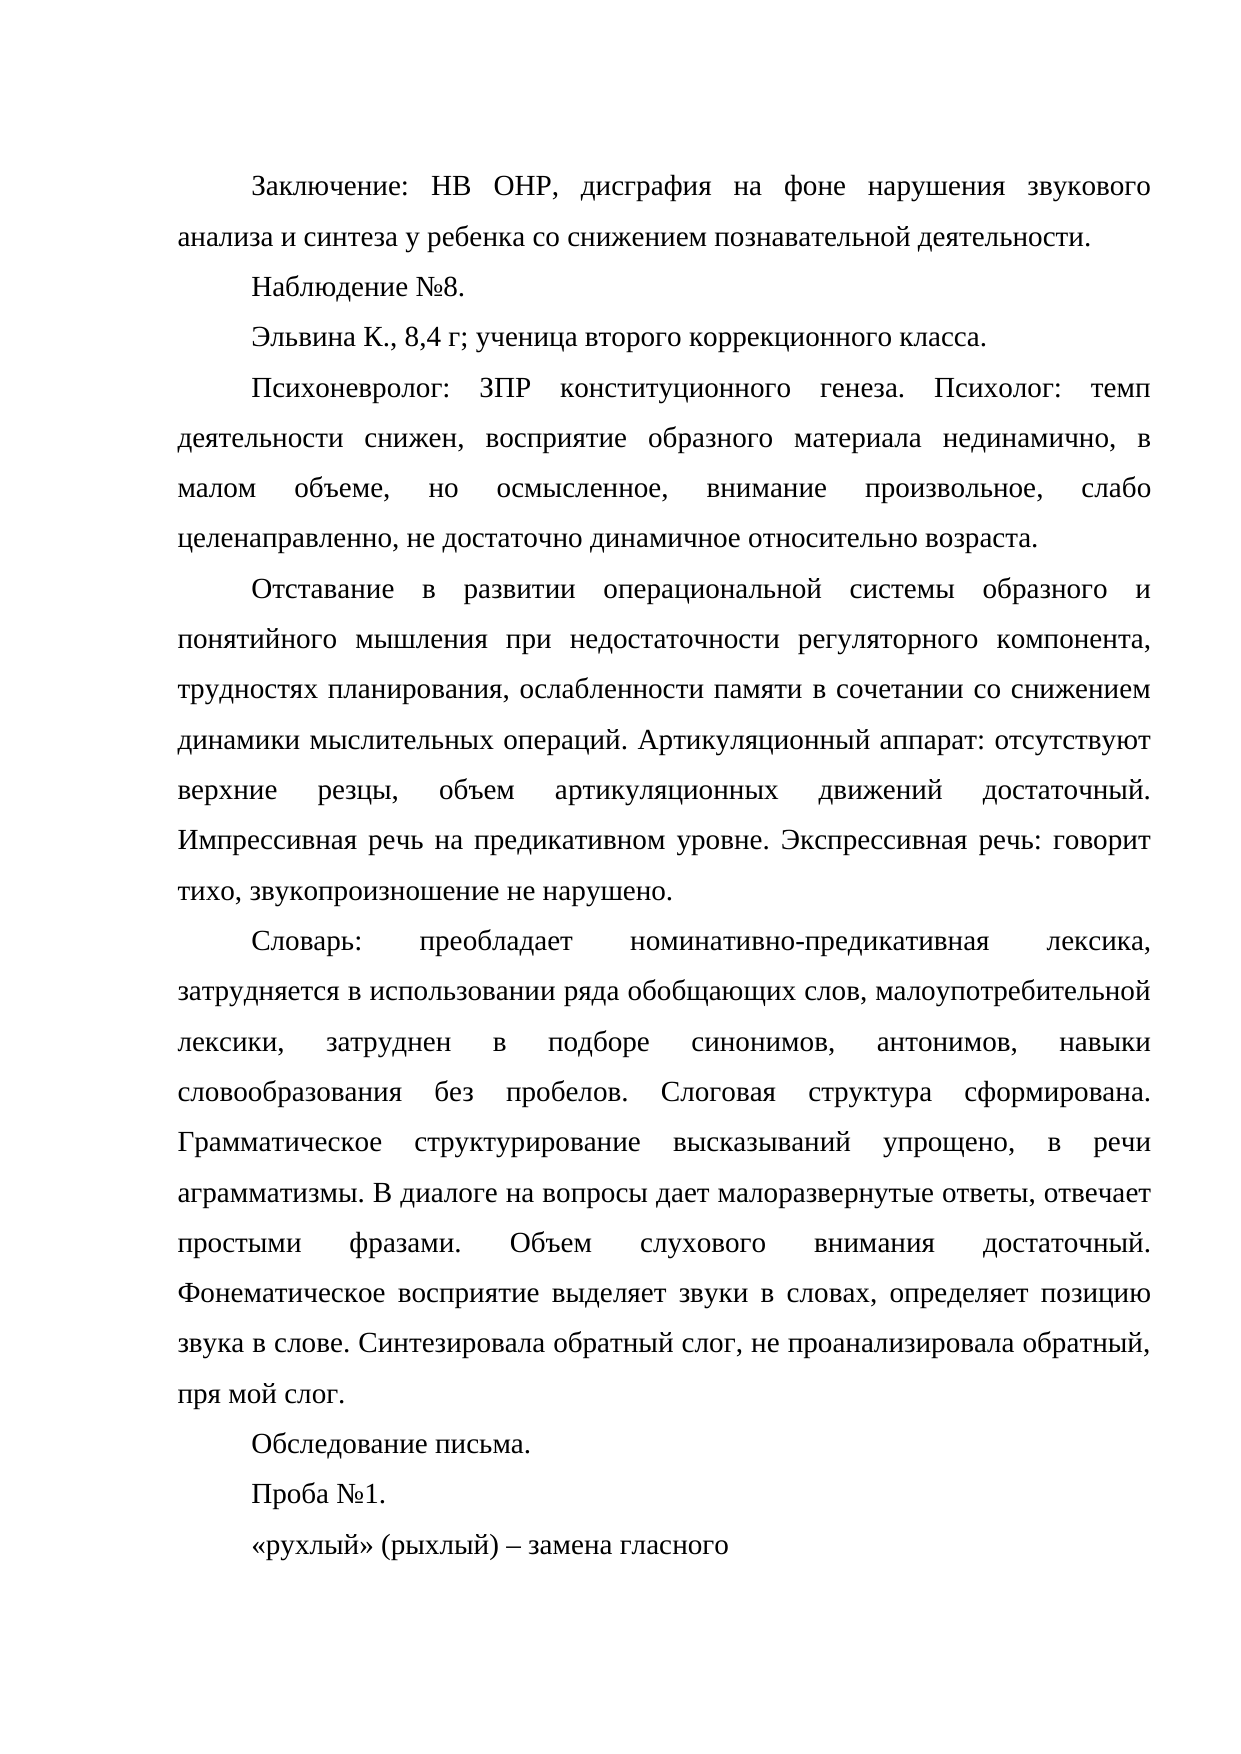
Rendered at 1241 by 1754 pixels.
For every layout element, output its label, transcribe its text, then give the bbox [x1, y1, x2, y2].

text Отставание в развитии операциональной системы образного и понятийного мышления при недостаточности регуляторного компонента, трудностях планирования, ослабленности памяти в сочетании со снижением динамики мыслительных операций. Артикуляционный аппарат: отсутствуют верхние резцы, объем артикуляционных движений достаточный. Импрессивная речь на предикативном уровне. Экспрессивная речь: говорит тихо, звукопроизношение не нарушено. [177, 571, 1152, 906]
text Словарь: преобладает номинативно-предикативная лексика, затрудняется в использовании ряда обобщающих слов, малоупотребительной лексики, затруднен в подборе синонимов, антонимов, навыки словообразования без пробелов. Слоговая структура сформирована. Грамматическое структурирование высказываний упрощено, в речи аграмматизмы. В диалоге на вопросы дает малоразвернутые ответы, отвечает простыми фразами. Объем слухового внимания достаточный. Фонематическое восприятие выделяет звуки в словах, определяет позицию звука в слове. Синтезировала обратный слог, не проанализировала обратный, пря мой слог. [177, 923, 1152, 1409]
text Психоневролог: ЗПР конституционного генеза. Психолог: темп деятельности снижен, восприятие образного материала нединамично, в малом объеме, но осмысленное, внимание произвольное, слабо целенаправленно, не достаточно динамичное относительно возраста. [177, 370, 1152, 554]
text Наблюдение №8. [177, 269, 1152, 303]
text «рухлый» (рыхлый) – замена гласного [177, 1527, 1152, 1560]
text Обследование письма. [177, 1426, 1152, 1460]
text Заключение: НВ ОНР, дисграфия на фоне нарушения звукового анализа и синтеза у ребенка со снижением познавательной деятельности. [177, 168, 1152, 252]
text Эльвина К., 8,4 г; ученица второго коррекционного класса. [177, 319, 1152, 353]
text Проба №1. [177, 1477, 1152, 1510]
